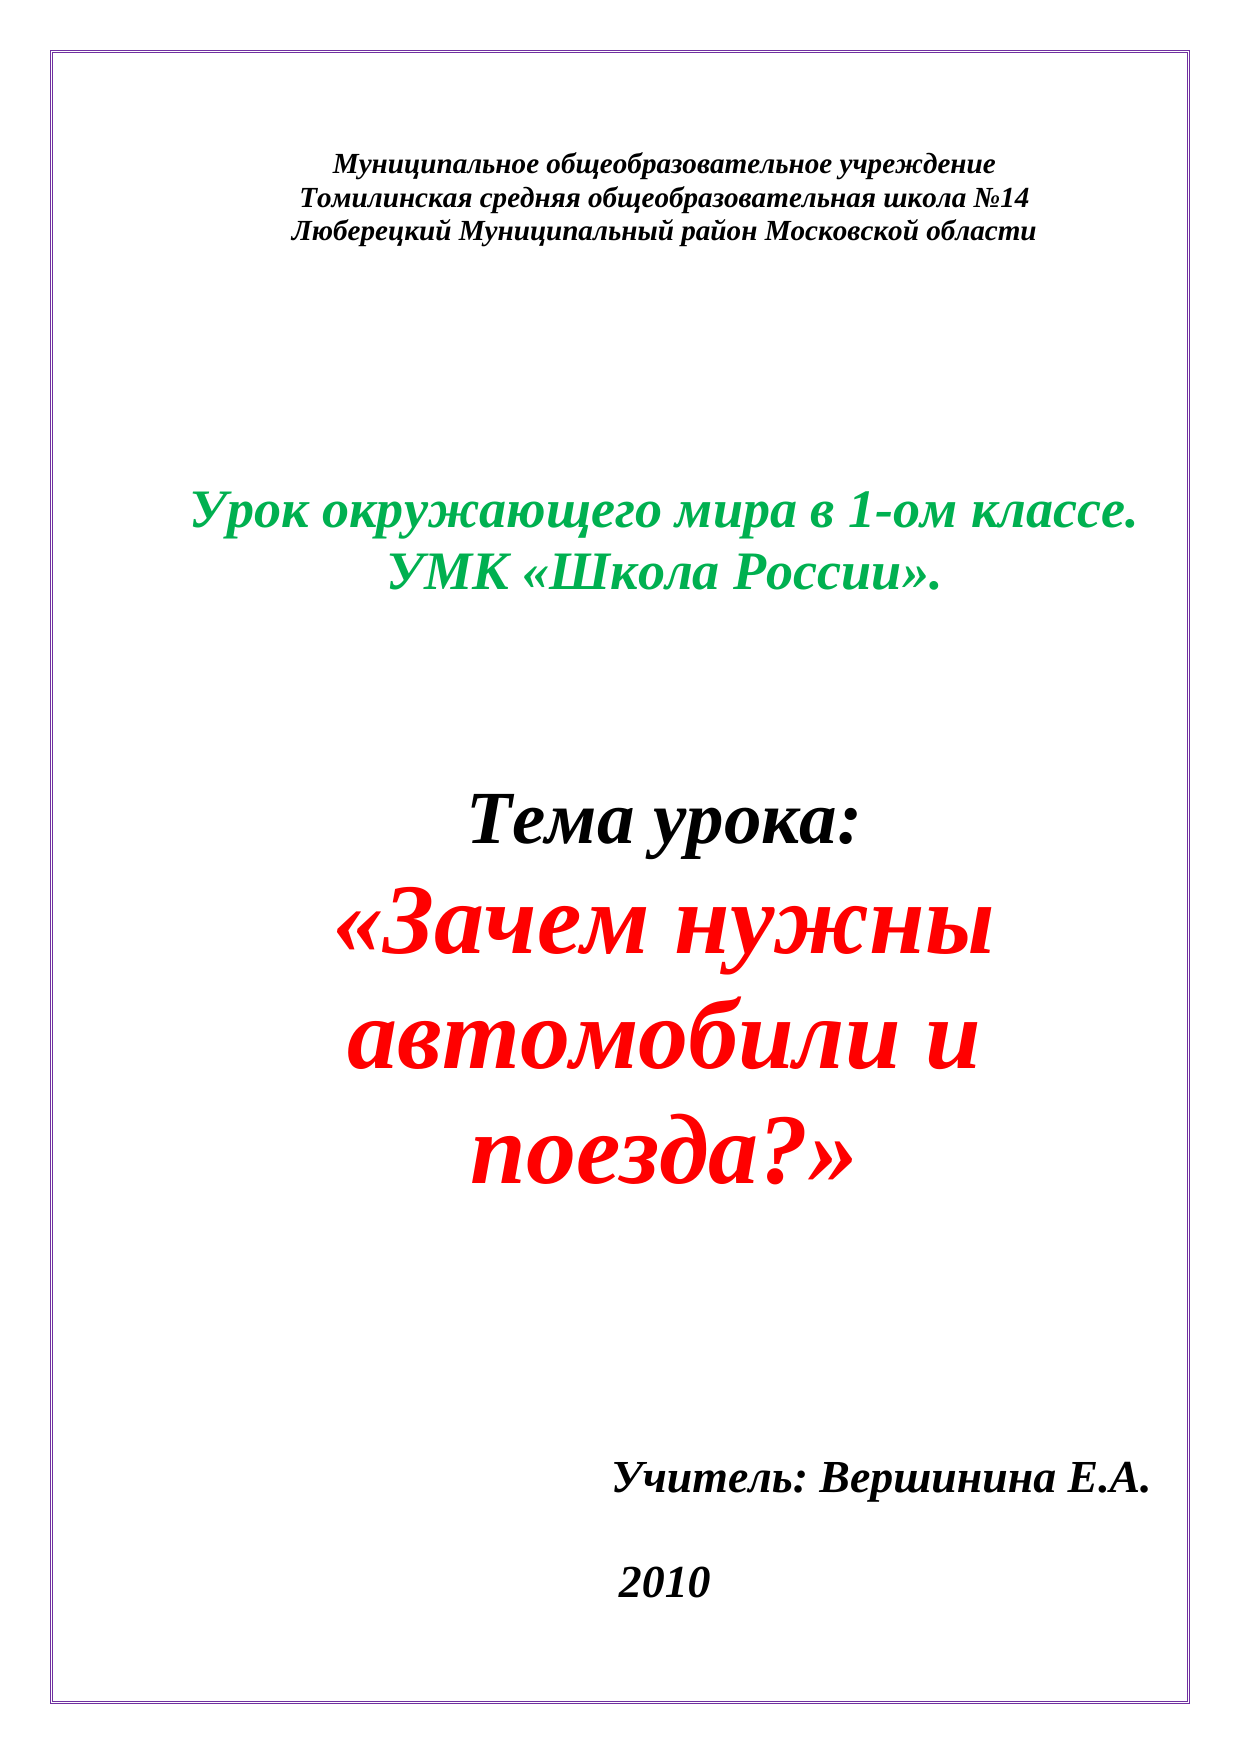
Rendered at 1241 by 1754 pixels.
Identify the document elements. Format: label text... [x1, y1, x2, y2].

text Люберецкий Муниципальный район Московской области [177, 213, 1152, 247]
text Тема урока: [177, 774, 1152, 860]
text Учитель: Вершинина Е.А. [177, 1449, 1152, 1502]
text УМК «Школа России». [177, 539, 1152, 601]
text 2010 [177, 1555, 1152, 1608]
text Муниципальное общеобразовательное учреждение [177, 146, 1152, 180]
text «Зачем нужны автомобили и поезда?» [177, 860, 1152, 1205]
text Томилинская средняя общеобразовательная школа №14 [177, 180, 1152, 213]
text Урок окружающего мира в 1-ом классе. [177, 477, 1152, 539]
